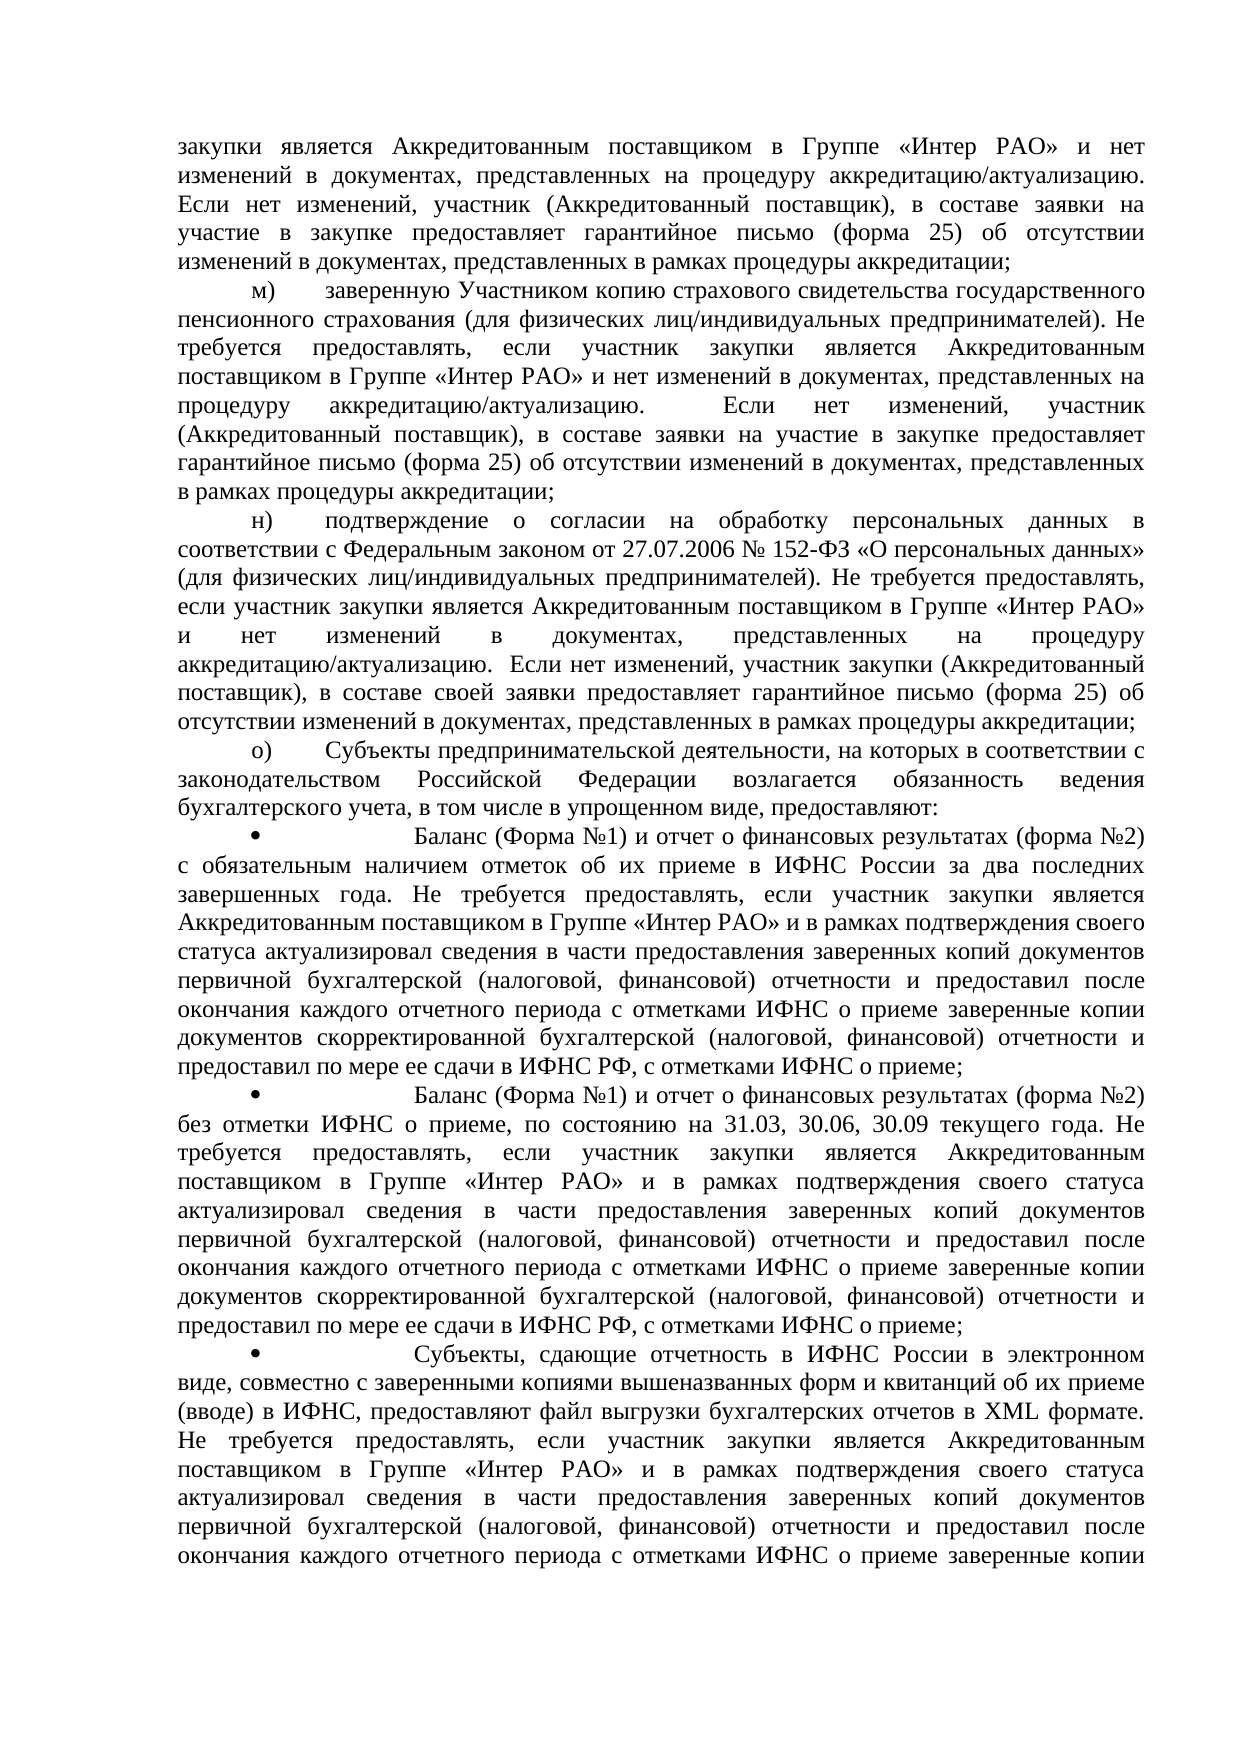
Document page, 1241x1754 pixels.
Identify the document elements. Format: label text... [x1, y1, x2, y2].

list заверенную Участником копию страхового свидетельства государственного пенсионного страхования (для физических лиц/индивидуальных предпринимателей). Не требуется предоставлять, если участник закупки является Аккредитованным поставщиком в Группе «Интер РАО» и нет изменений в документах, представленных на процедуру аккредитацию/актуализацию. Если нет изменений, участник (Аккредитованный поставщик), в составе заявки на участие в закупке предоставляет гарантийное письмо (форма 25) об отсутствии изменений в документах, представленных в рамках процедуры аккредитации; [177, 275, 1146, 505]
list Баланс (Форма №1) и отчет о финансовых результатах (форма №2) с обязательным наличием отметок об их приеме в ИФНС России за два последних завершенных года. Не требуется предоставлять, если участник закупки является Аккредитованным поставщиком в Группе «Интер РАО» и в рамках подтверждения своего статуса актуализировал сведения в части предоставления заверенных копий документов первичной бухгалтерской (налоговой, финансовой) отчетности и предоставил после окончания каждого отчетного периода с отметками ИФНС о приеме заверенные копии документов скорректированной бухгалтерской (налоговой, финансовой) отчетности и предоставил по мере ее сдачи в ИФНС РФ, с отметками ИФНС о приеме; [177, 821, 1146, 1080]
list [177, 1339, 1146, 1569]
list подтверждение о согласии на обработку персональных данных в соответствии с Федеральным законом от 27.07.2006 № 152-ФЗ «О персональных данных» (для физических лиц/индивидуальных предпринимателей). Не требуется предоставлять, если участник закупки является Аккредитованным поставщиком в Группе «Интер РАО» и нет изменений в документах, представленных на процедуру аккредитацию/актуализацию. Если нет изменений, участник закупки (Аккредитованный поставщик), в составе своей заявки предоставляет гарантийное письмо (форма 25) об отсутствии изменений в документах, представленных в рамках процедуры аккредитации; [177, 505, 1146, 735]
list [177, 131, 1146, 275]
list Баланс (Форма №1) и отчет о финансовых результатах (форма №2) без отметки ИФНС о приеме, по состоянию на 31.03, 30.06, 30.09 текущего года. Не требуется предоставлять, если участник закупки является Аккредитованным поставщиком в Группе «Интер РАО» и в рамках подтверждения своего статуса актуализировал сведения в части предоставления заверенных копий документов первичной бухгалтерской (налоговой, финансовой) отчетности и предоставил после окончания каждого отчетного периода с отметками ИФНС о приеме заверенные копии документов скорректированной бухгалтерской (налоговой, финансовой) отчетности и предоставил по мере ее сдачи в ИФНС РФ, с отметками ИФНС о приеме; [177, 1080, 1146, 1339]
list Субъекты предпринимательской деятельности, на которых в соответствии с законодательством Российской Федерации возлагается обязанность ведения бухгалтерского учета, в том числе в упрощенном виде, предоставляют: [177, 735, 1146, 821]
